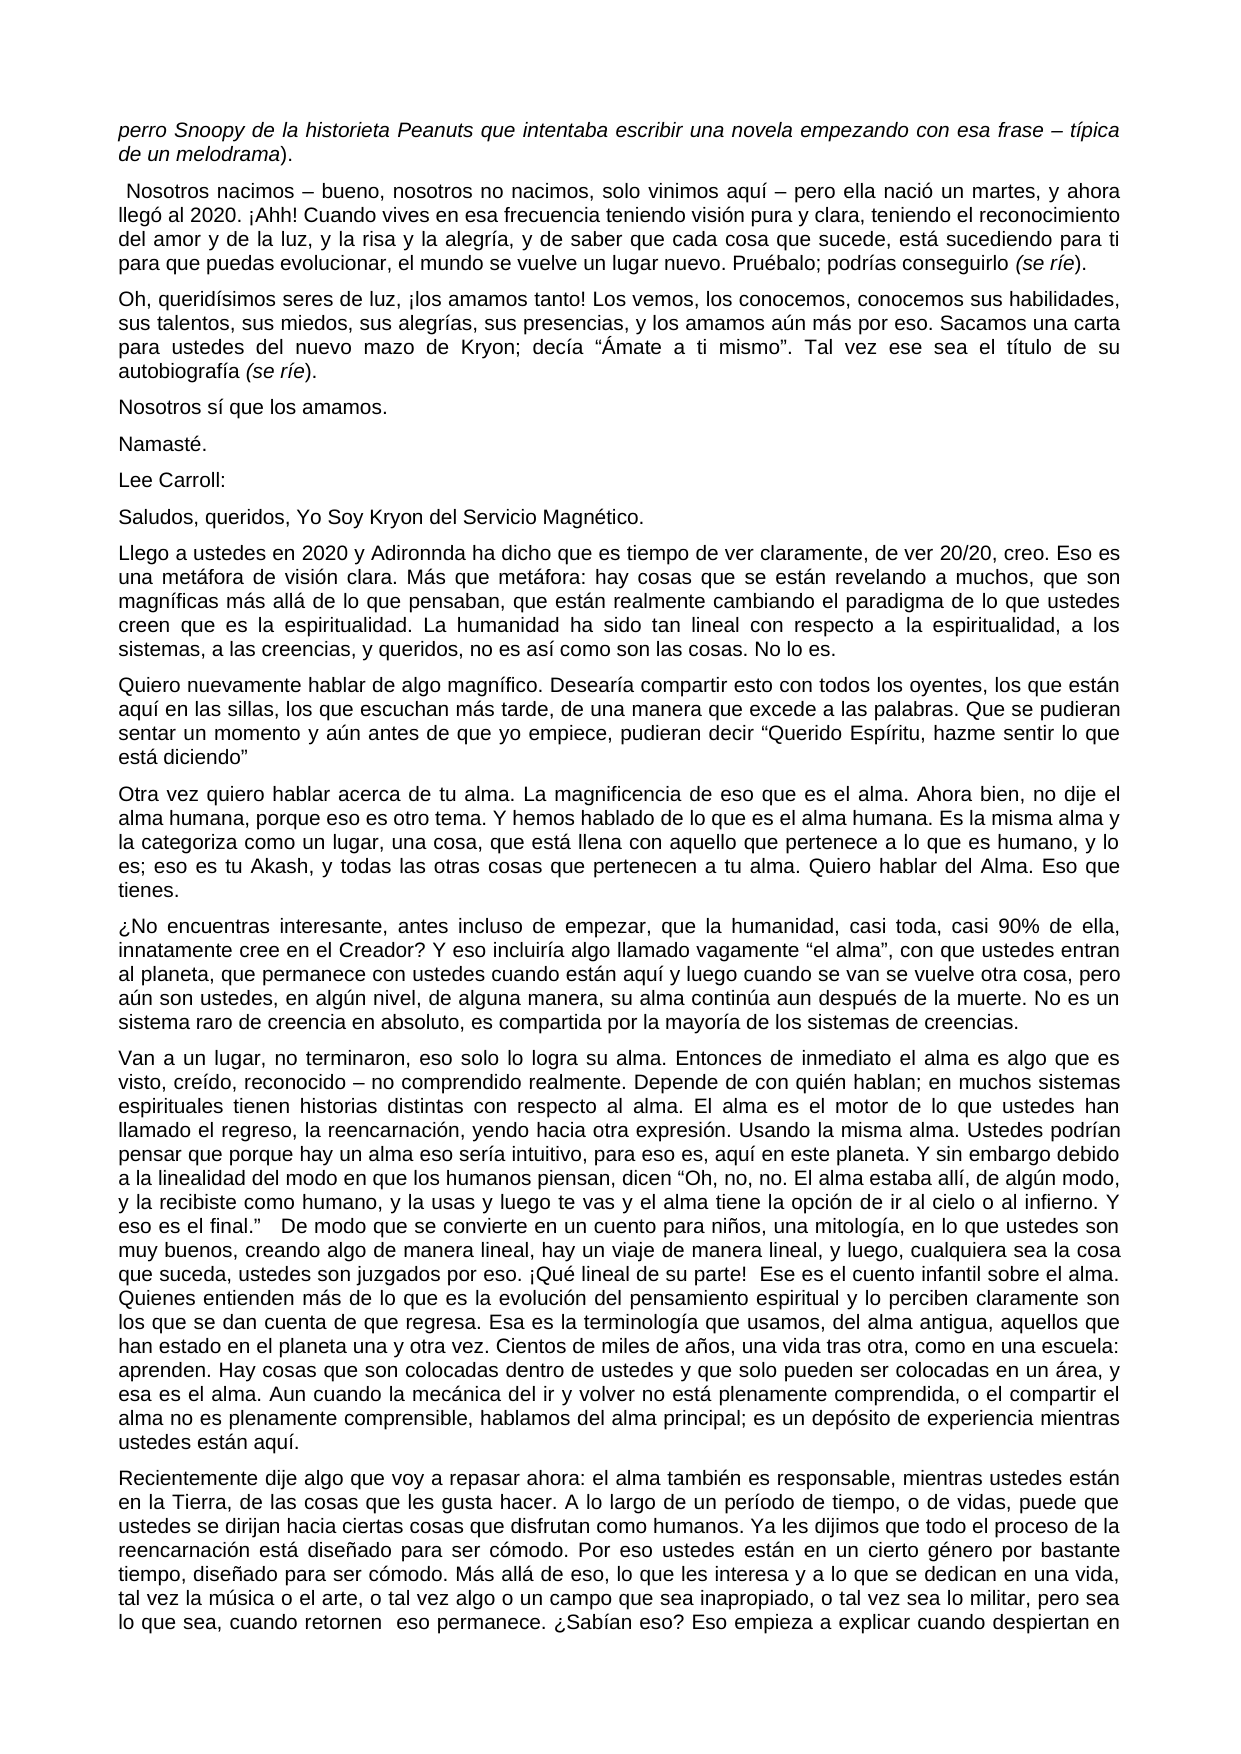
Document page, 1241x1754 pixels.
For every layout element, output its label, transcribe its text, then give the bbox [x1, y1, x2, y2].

text Oh, queridísimos seres de luz, ¡los amamos tanto! Los vemos, los conocemos, conocemos sus habilidades, sus talentos, sus miedos, sus alegrías, sus presencias, y los amamos aún más por eso. Sacamos una carta para ustedes del nuevo mazo de Kryon; decía “Ámate a ti mismo”. Tal vez ese sea el título de su autobiografía (se ríe). [118, 287, 1122, 383]
text Saludos, queridos, Yo Soy Kryon del Servicio Magnético. [118, 504, 1122, 528]
text ¿No encuentras interesante, antes incluso de empezar, que la humanidad, casi toda, casi 90% de ella, innatamente cree en el Creador? Y eso incluiría algo llamado vagamente “el alma”, con que ustedes entran al planeta, que permanece con ustedes cuando están aquí y luego cuando se van se vuelve otra cosa, pero aún son ustedes, en algún nivel, de alguna manera, su alma continúa aun después de la muerte. No es un sistema raro de creencia en absoluto, es compartida por la mayoría de los sistemas de creencias. [118, 914, 1122, 1034]
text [118, 1466, 1122, 1634]
text Nosotros nacimos – bueno, nosotros no nacimos, solo vinimos aquí – pero ella nació un martes, y ahora llegó al 2020. ¡Ahh! Cuando vives en esa frecuencia teniendo visión pura y clara, teniendo el reconocimiento del amor y de la luz, y la risa y la alegría, y de saber que cada cosa que sucede, está sucediendo para ti para que puedas evolucionar, el mundo se vuelve un lugar nuevo. Pruébalo; podrías conseguirlo (se ríe). [118, 178, 1122, 274]
text Otra vez quiero hablar acerca de tu alma. La magnificencia de eso que es el alma. Ahora bien, no dije el alma humana, porque eso es otro tema. Y hemos hablado de lo que es el alma humana. Es la misma alma y la categoriza como un lugar, una cosa, que está llena con aquello que pertenece a lo que es humano, y lo es; eso es tu Akash, y todas las otras cosas que pertenecen a tu alma. Quiero hablar del Alma. Eso que tienes. [118, 782, 1122, 901]
text Llego a ustedes en 2020 y Adironnda ha dicho que es tiempo de ver claramente, de ver 20/20, creo. Eso es una metáfora de visión clara. Más que metáfora: hay cosas que se están revelando a muchos, que son magníficas más allá de lo que pensaban, que están realmente cambiando el paradigma de lo que ustedes creen que es la espiritualidad. La humanidad ha sido tan lineal con respecto a la espiritualidad, a los sistemas, a las creencias, y queridos, no es así como son las cosas. No lo es. [118, 541, 1122, 661]
text Lee Carroll: [118, 468, 1122, 492]
text Van a un lugar, no terminaron, eso solo lo logra su alma. Entonces de inmediato el alma es algo que es visto, creído, reconocido – no comprendido realmente. Depende de con quién hablan; en muchos sistemas espirituales tienen historias distintas con respecto al alma. El alma es el motor de lo que ustedes han llamado el regreso, la reencarnación, yendo hacia otra expresión. Usando la misma alma. Ustedes podrían pensar que porque hay un alma eso sería intuitivo, para eso es, aquí en este planeta. Y sin embargo debido a la linealidad del modo en que los humanos piensan, dicen “Oh, no, no. El alma estaba allí, de algún modo, y la recibiste como humano, y la usas y luego te vas y el alma tiene la opción de ir al cielo o al infierno. Y eso es el final.” De modo que se convierte en un cuento para niños, una mitología, en lo que ustedes son muy buenos, creando algo de manera lineal, hay un viaje de manera lineal, y luego, cualquiera sea la cosa que suceda, ustedes son juzgados por eso. ¡Qué lineal de su parte! Ese es el cuento infantil sobre el alma. Quienes entienden más de lo que es la evolución del pensamiento espiritual y lo perciben claramente son los que se dan cuenta de que regresa. Esa es la terminología que usamos, del alma antigua, aquellos que han estado en el planeta una y otra vez. Cientos de miles de años, una vida tras otra, como en una escuela: aprenden. Hay cosas que son colocadas dentro de ustedes y que solo pueden ser colocadas en un área, y esa es el alma. Aun cuando la mecánica del ir y volver no está plenamente comprendida, o el compartir el alma no es plenamente comprensible, hablamos del alma principal; es un depósito de experiencia mientras ustedes están aquí. [118, 1046, 1122, 1453]
text Namasté. [118, 432, 1122, 456]
text Quiero nuevamente hablar de algo magnífico. Desearía compartir esto con todos los oyentes, los que están aquí en las sillas, los que escuchan más tarde, de una manera que excede a las palabras. Que se pudieran sentar un momento y aún antes de que yo empiece, pudieran decir “Querido Espíritu, hazme sentir lo que está diciendo” [118, 673, 1122, 769]
text Nosotros sí que los amamos. [118, 395, 1122, 419]
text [118, 118, 1122, 166]
